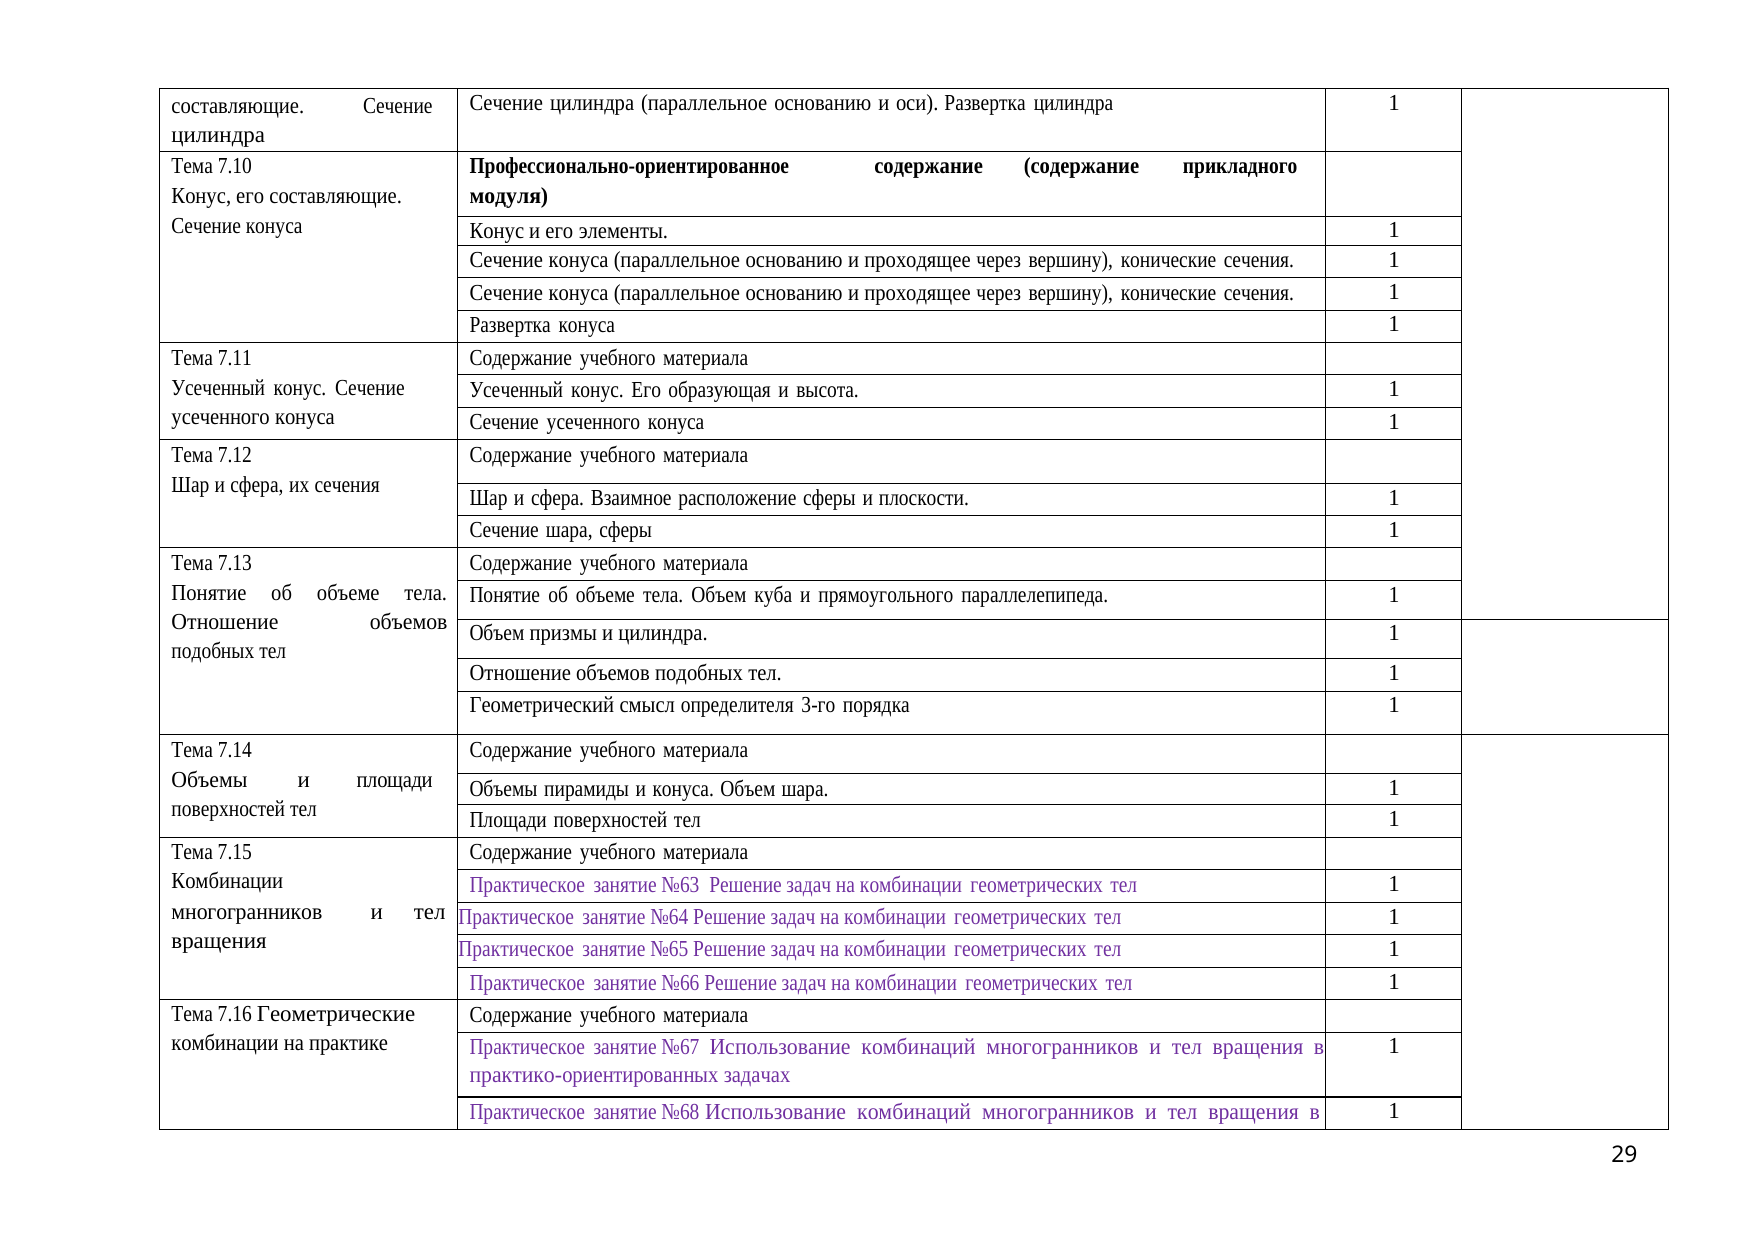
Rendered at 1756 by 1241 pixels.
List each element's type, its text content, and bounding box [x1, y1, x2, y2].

table_cell Содержание учебного материала [458, 343, 1325, 374]
table_cell [1326, 1000, 1461, 1032]
table_cell [1326, 548, 1461, 580]
table_cell [1462, 620, 1668, 691]
table_cell [1326, 343, 1461, 374]
table_cell [1326, 838, 1461, 869]
table_cell [1462, 735, 1668, 1129]
table_cell 1 [1326, 968, 1461, 999]
table_cell Содержание учебного материала [458, 440, 1325, 482]
table_cell 1 [1326, 692, 1461, 734]
table_cell Отношение объемов подобных тел. [458, 659, 1325, 691]
table_cell 1 [1326, 620, 1461, 658]
table_cell Сечение усеченного конуса [458, 408, 1325, 439]
table_cell 1 [1326, 408, 1461, 439]
table_cell Тема 7.15 Комбинации многогранников и тел вращения [160, 838, 457, 999]
table_cell 1 [1326, 659, 1461, 691]
table_cell 1 [1326, 375, 1461, 407]
table_cell Содержание учебного материала [458, 735, 1325, 773]
table_cell 1 [1326, 484, 1461, 515]
table_cell Тема 7.11 Усеченный конус. Сечение усеченного конуса [160, 343, 457, 439]
table_cell Практическое занятие №63 Решение задач на комбинации геометрических тел [458, 870, 1325, 902]
table_cell [1462, 691, 1668, 734]
table_cell Практическое занятие №64 Решение задач на комбинации геометрических тел [458, 903, 1325, 934]
table_cell Развертка конуса [458, 311, 1325, 342]
table_cell 1 [1326, 278, 1461, 309]
table_cell Тема 7.14 Объемы и площади поверхностей тел [160, 735, 457, 837]
table_cell 1 [1326, 581, 1461, 618]
table_cell 1 [1326, 870, 1461, 902]
table_cell 1 [1326, 217, 1461, 245]
table_cell Тема 7.10 Конус, его составляющие. Сечение конуса [160, 152, 457, 342]
table_cell Сечение конуса (параллельное основанию и проходящее через вершину), конические сечения. [458, 246, 1325, 277]
table_cell Сечение цилиндра (параллельное основанию и оси). Развертка цилиндра [458, 89, 1325, 151]
table_cell Сечение шара, сферы [458, 516, 1325, 547]
table_cell Профессионально-ориентированное содержание (содержание прикладного модуля) [458, 152, 1325, 216]
table_cell 1 [1326, 311, 1461, 342]
table_cell Тема 7.13 Понятие об объеме тела. Отношение объемов подобных тел [160, 548, 457, 734]
table_cell Объемы пирамиды и конуса. Объем шара. [458, 774, 1325, 804]
table_cell Практическое занятие №65 Решение задач на комбинации геометрических тел [458, 935, 1325, 967]
table_cell Шар и сфера. Взаимное расположение сферы и плоскости. [458, 484, 1325, 515]
table_cell [1326, 735, 1461, 773]
table_cell 1 [1326, 805, 1461, 837]
table_cell Конус и его элементы. [458, 217, 1325, 245]
table_cell Практическое занятие №66 Решение задач на комбинации геометрических тел [458, 968, 1325, 999]
table_cell Объем призмы и цилиндра. [458, 620, 1325, 658]
table_cell Сечение конуса (параллельное основанию и проходящее через вершину), конические сечения. [458, 278, 1325, 309]
table_cell [1326, 440, 1461, 482]
table_cell 1 [1326, 1098, 1461, 1129]
table_cell 1 [1326, 246, 1461, 277]
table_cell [458, 1098, 1325, 1129]
table_cell Содержание учебного материала [458, 838, 1325, 869]
table_cell [1326, 152, 1461, 216]
table_cell Тема 7.12 Шар и сфера, их сечения [160, 440, 457, 547]
table_cell Содержание учебного материала [458, 548, 1325, 580]
table_cell 1 [1326, 935, 1461, 967]
table_cell Понятие об объеме тела. Объем куба и прямоугольного параллелепипеда. [458, 581, 1325, 618]
table_cell 1 [1326, 516, 1461, 547]
table_cell 1 [1326, 903, 1461, 934]
table_cell 1 [1326, 89, 1461, 151]
table_cell Тема 7.16 Геометрические комбинации на практике [160, 1000, 457, 1129]
table_cell Содержание учебного материала [458, 1000, 1325, 1032]
table_cell Площади поверхностей тел [458, 805, 1325, 837]
table_cell Геометрический смысл определителя 3-го порядка [458, 692, 1325, 734]
table_cell Практическое занятие №67 Использование комбинаций многогранников и тел вращения в практико-ориентированных задачах [458, 1033, 1325, 1096]
table_cell 1 [1326, 774, 1461, 804]
table_cell Усеченный конус. Его образующая и высота. [458, 375, 1325, 407]
table_cell 1 [1326, 1033, 1461, 1096]
